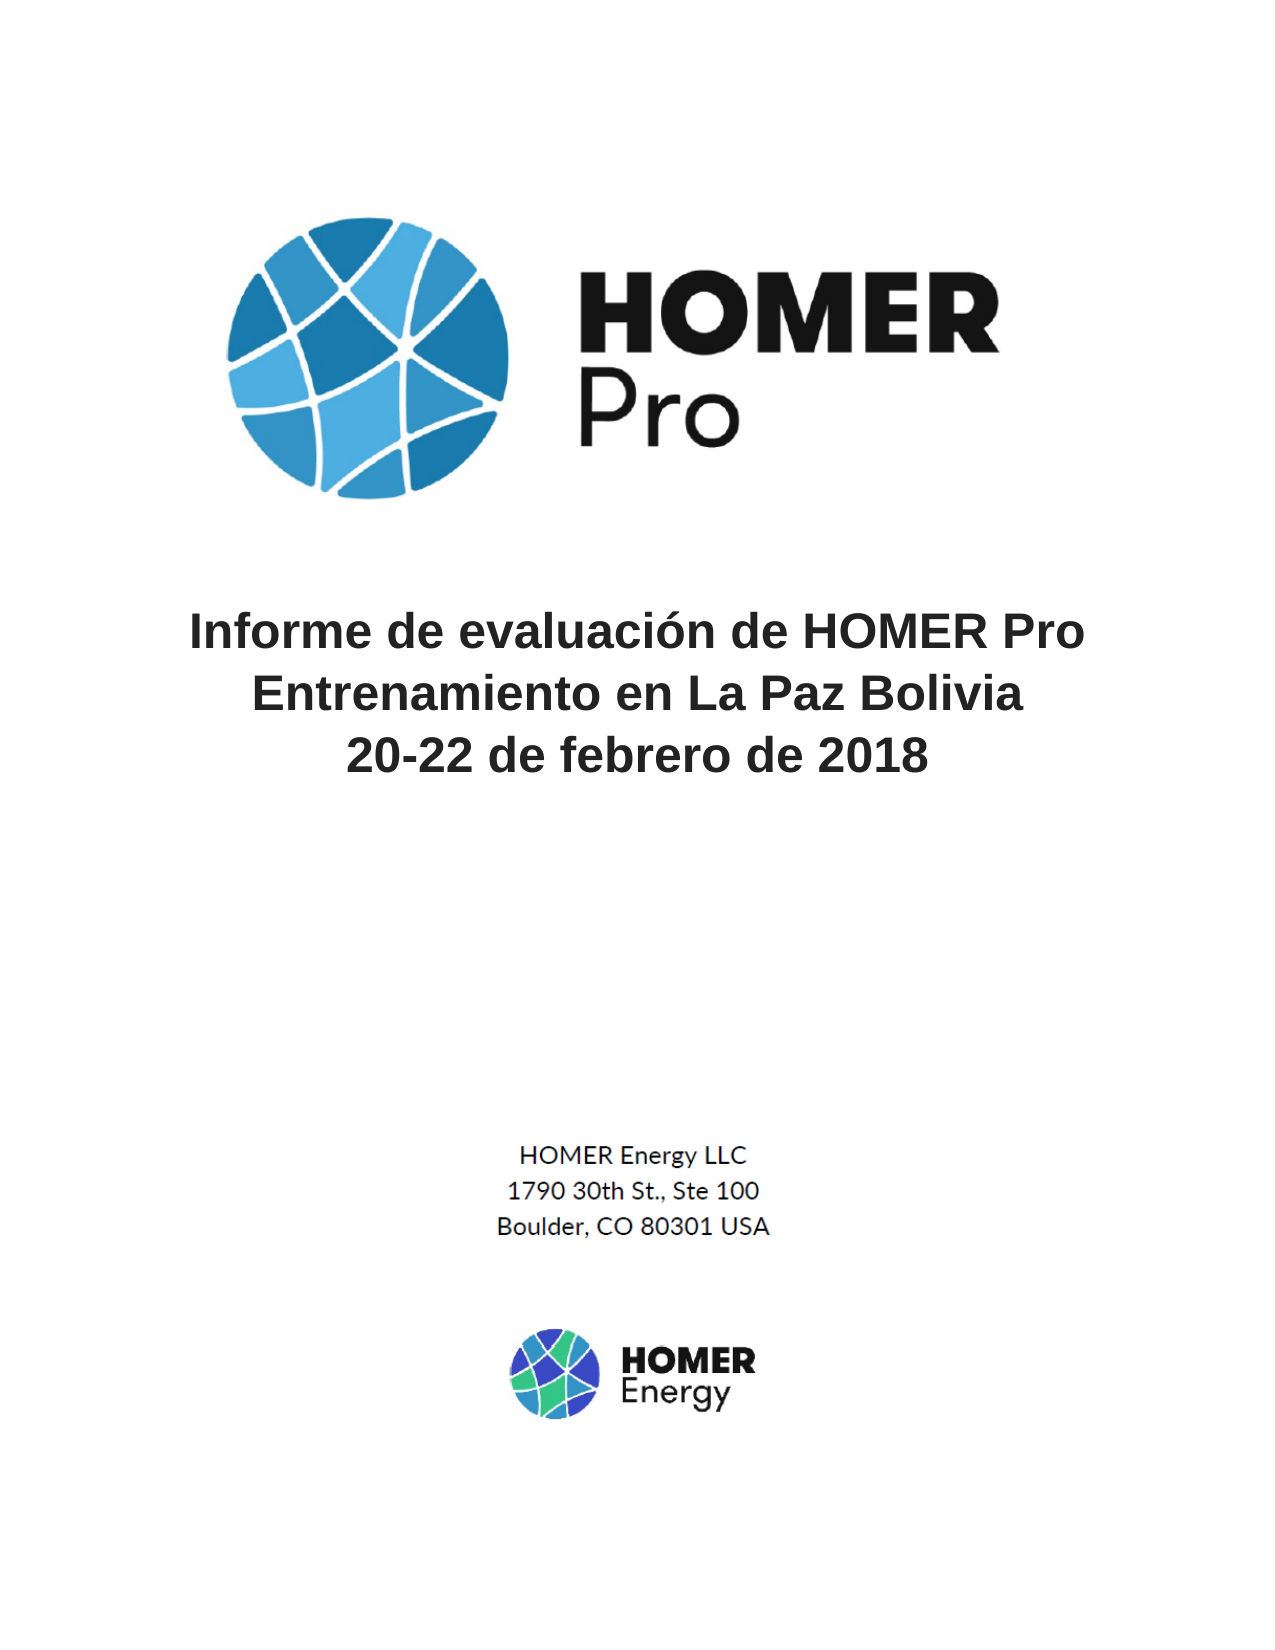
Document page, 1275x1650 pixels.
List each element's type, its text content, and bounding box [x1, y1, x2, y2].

picture [177, 147, 1098, 597]
text Informe de evaluación de HOMER Pro Entrenamiento en La Paz Bolivia 20-22 de febrero de 2018 [177, 597, 1098, 783]
